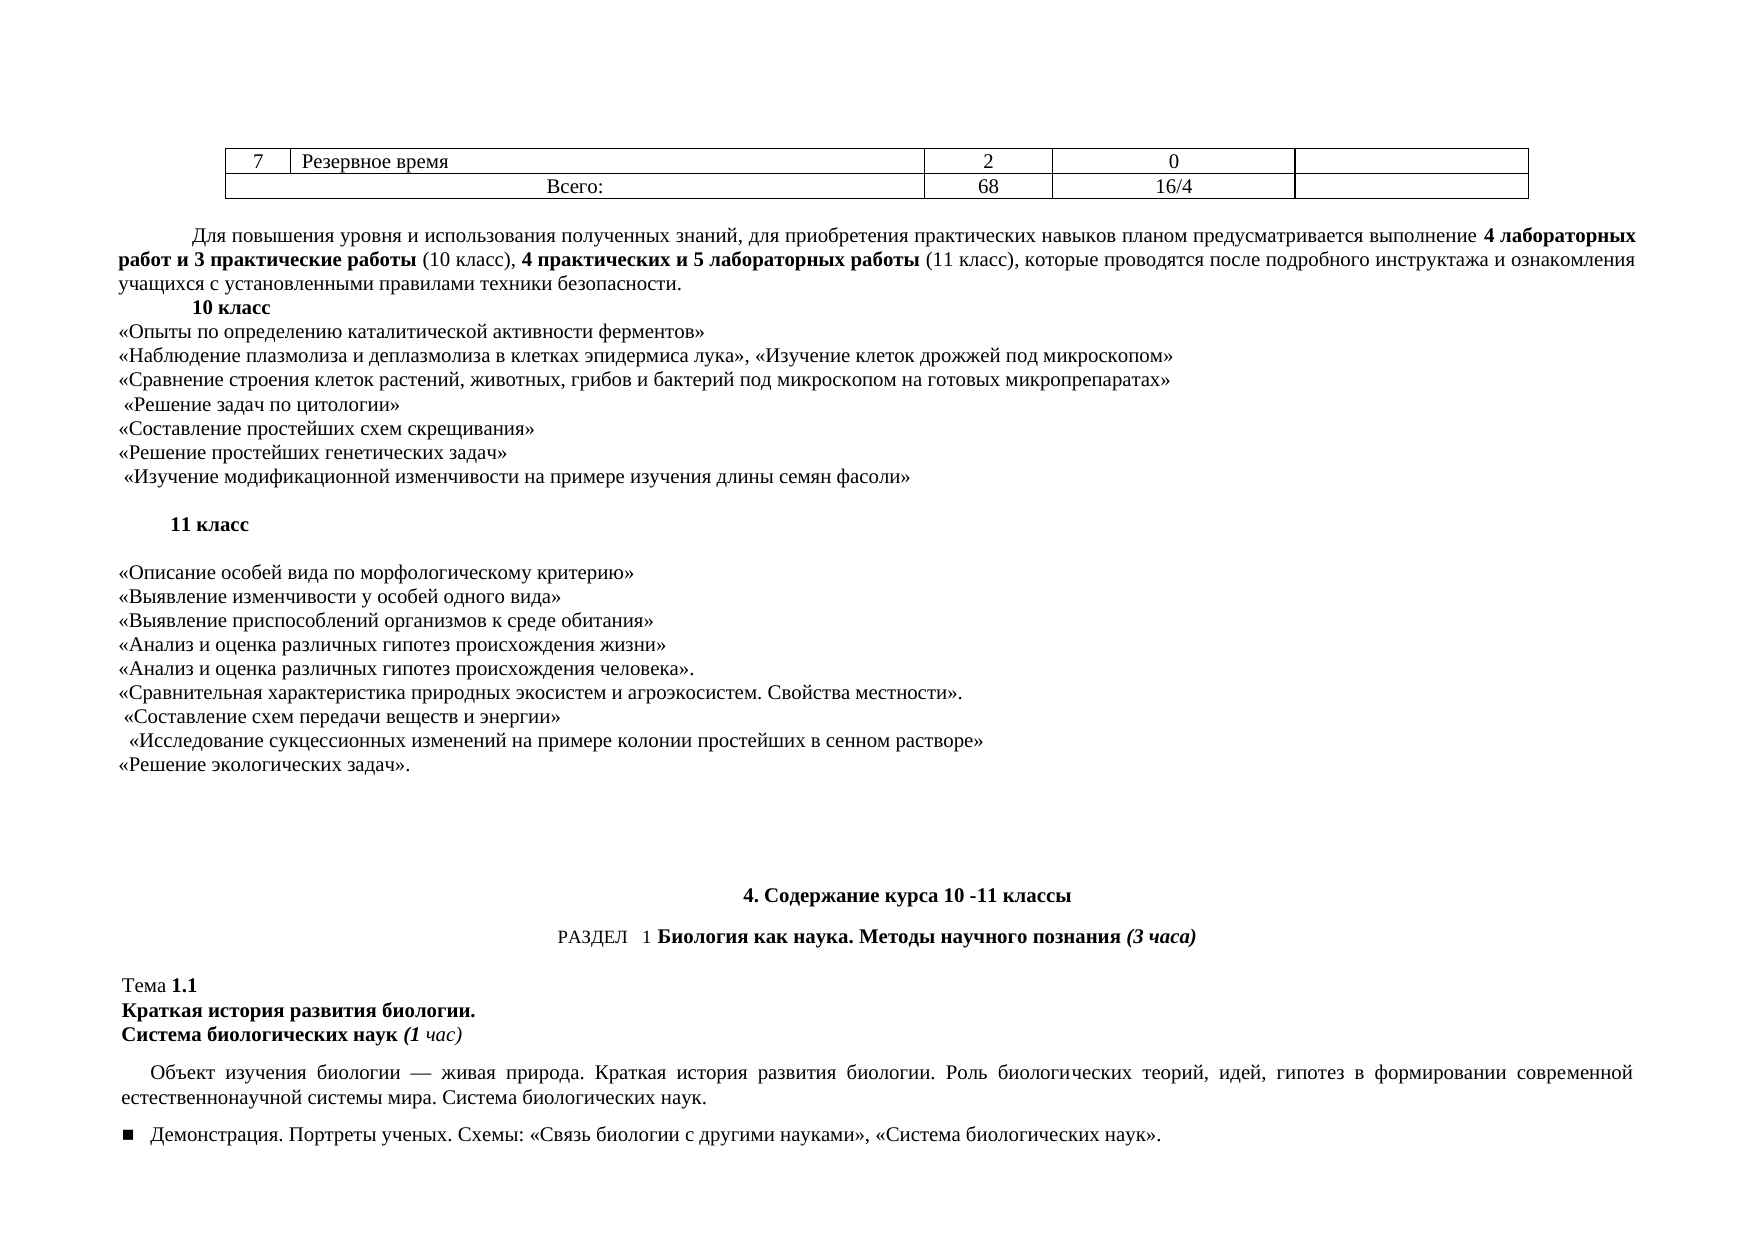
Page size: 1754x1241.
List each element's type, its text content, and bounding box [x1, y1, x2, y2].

text «Наблюдение плазмолиза и деплазмолиза в клетках эпидермиса лука», «Изучение клеток дрожжей под микроскопом» [118, 343, 1636, 367]
table_cell Всего: [226, 174, 924, 198]
text 11 класс [118, 512, 1636, 536]
text «Решение экологических задач». [118, 752, 1636, 810]
text «Сравнение строения клеток растений, животных, грибов и бактерий под микроскопом на готовых микропрепаратах» [118, 367, 1636, 391]
text «Выявление приспособлений организмов к среде обитания» [118, 608, 1636, 632]
table_cell 16/4 [1053, 174, 1294, 198]
text Для повышения уровня и использования полученных знаний, для приобретения практических навыков планом предусматривается выполнение 4 лабораторных работ и 3 практические работы (10 класс), 4 практических и 5 лабораторных работы (11 класс), которые проводятся после подробного инструктажа и ознакомления учащихся с установленными правилами техники безопасности. [118, 223, 1636, 295]
text «Сравнительная характеристика природных экосистем и агроэкосистем. Свойства местности». [118, 680, 1636, 704]
text 10 класс [118, 295, 1636, 319]
list Демонстрация. Портреты ученых. Схемы: «Связь биологии с другими науками», «Система биологических наук». [122, 1122, 1632, 1147]
table_cell 2 [925, 149, 1052, 173]
text «Составление простейших схем скрещивания» [118, 416, 1636, 439]
text Краткая история развития биологии. [122, 998, 1636, 1022]
text «Исследование сукцессионных изменений на примере колонии простейших в сенном растворе» [118, 728, 1636, 752]
table_cell [1296, 149, 1528, 173]
text «Опыты по определению каталитической активности ферментов» [118, 319, 1636, 343]
text «Составление схем передачи веществ и энергии» [118, 704, 1636, 728]
table_cell Резервное время [291, 149, 924, 173]
text «Описание особей вида по морфологическому критерию» [118, 560, 1636, 584]
text 4. Содержание курса 10 -11 классы [118, 883, 1636, 907]
text Тема 1.1 [122, 973, 1636, 998]
text «Анализ и оценка различных гипотез происхождения жизни» [118, 632, 1636, 656]
text Система биологических наук (1 час) [121, 1022, 1636, 1047]
text «Решение задач по цитологии» [118, 391, 1636, 416]
text РАЗДЕЛ 1 Биология как наука. Методы научного познания (3 часа) [118, 924, 1631, 948]
table_cell [1296, 174, 1528, 198]
text «Решение простейших генетических задач» [118, 439, 1636, 464]
text «Изучение модификационной изменчивости на примере изучения длины семян фасоли» [118, 464, 1636, 488]
table_cell 7 [226, 149, 290, 173]
text «Выявление изменчивости у особей одного вида» [118, 584, 1636, 608]
text Объект изучения биологии — живая природа. Краткая история развития биологии. Роль биологических теорий, идей, гипотез в формировании современной естественнонаучной системы мира. Система биологических наук. [121, 1060, 1633, 1109]
table_cell 68 [925, 174, 1052, 198]
text «Анализ и оценка различных гипотез происхождения человека». [118, 656, 1636, 680]
table_cell 0 [1053, 149, 1294, 173]
